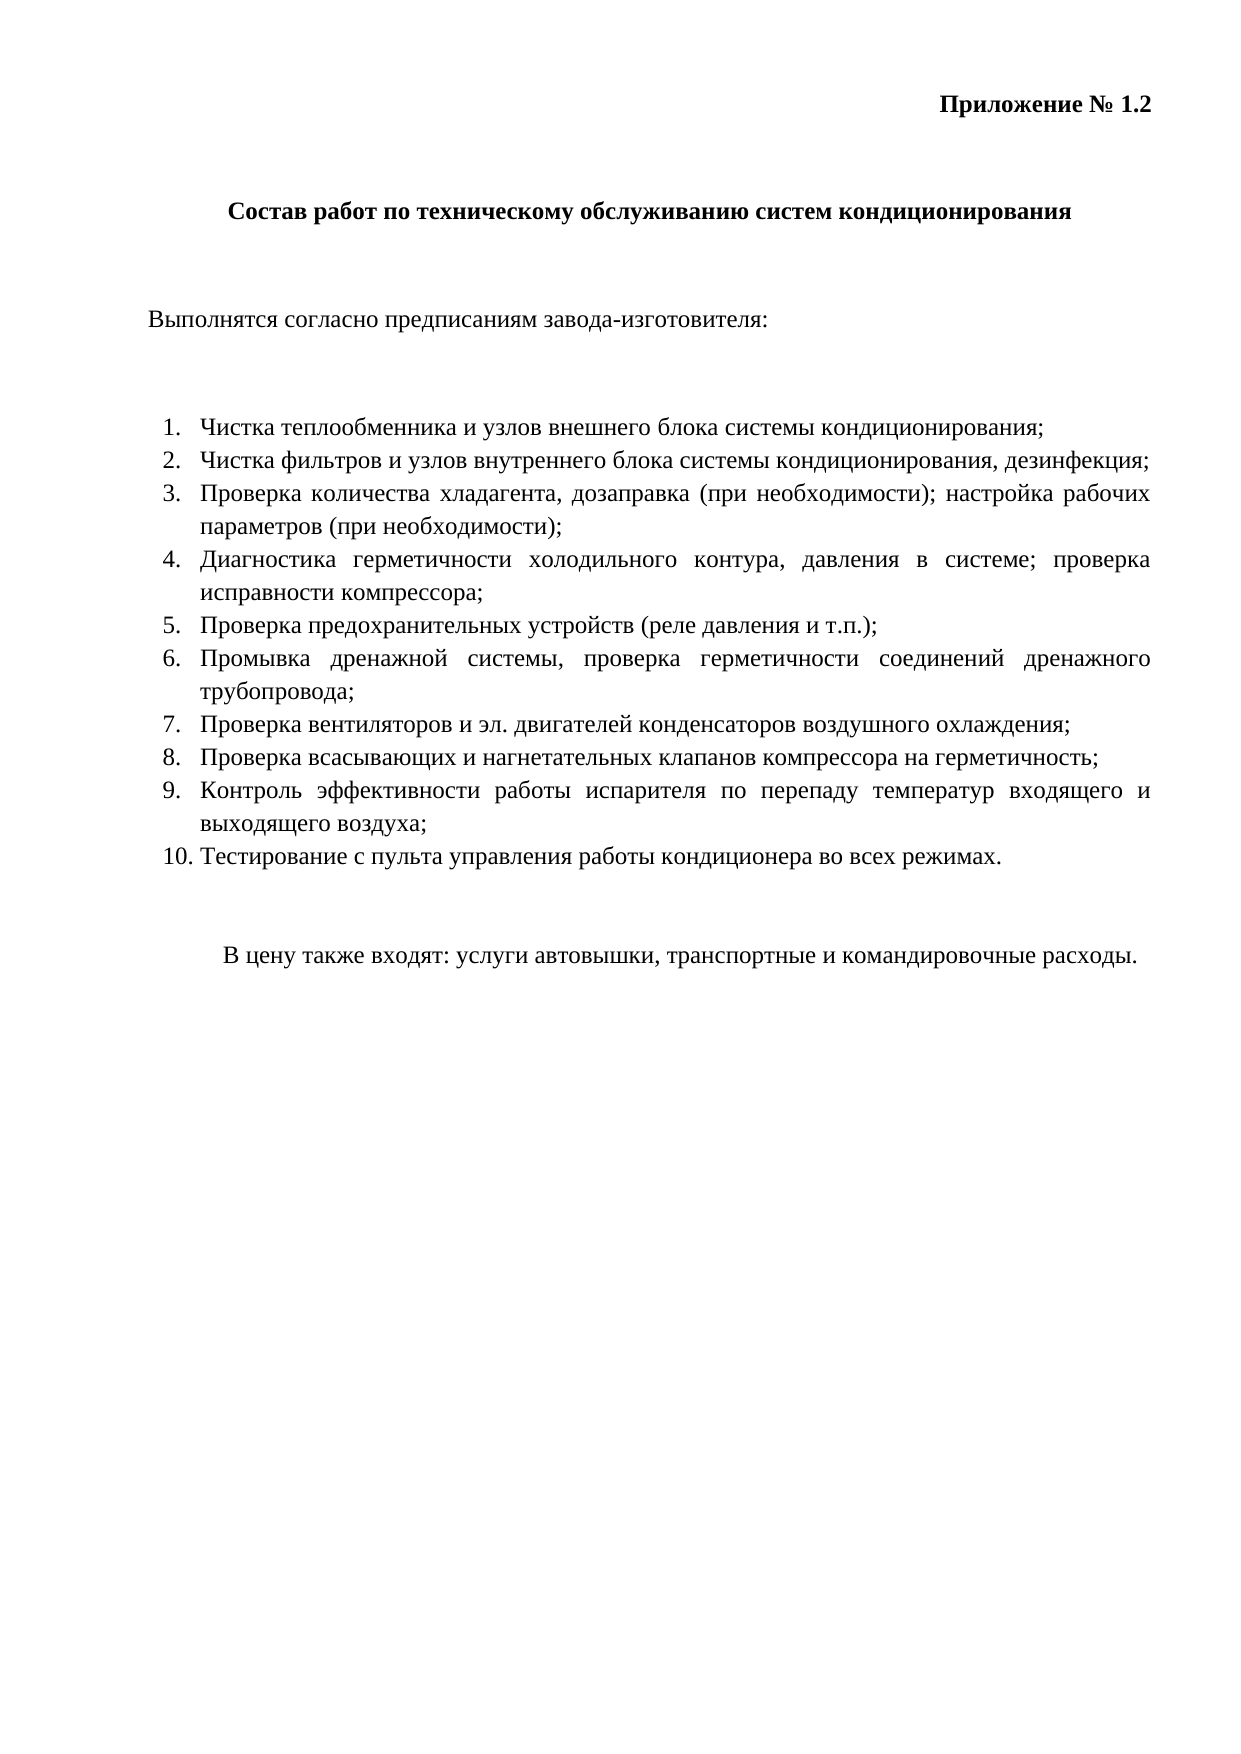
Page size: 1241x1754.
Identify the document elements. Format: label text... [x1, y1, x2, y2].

list Диагностика герметичности холодильного контура, давления в системе; проверка исправности компрессора; [162, 544, 1152, 606]
list В цену также входят: услуги автовышки, транспортные и командировочные расходы. [148, 940, 1152, 969]
list Тестирование с пульта управления работы кондиционера во всех режимах. [162, 841, 1152, 870]
list Чистка теплообменника и узлов внешнего блока системы кондиционирования; [162, 412, 1152, 441]
list Контроль эффективности работы испарителя по перепаду температур входящего и выходящего воздуха; [162, 775, 1152, 837]
text Выполнятся согласно предписаниям завода-изготовителя: [148, 304, 1152, 333]
text Приложение № 1.2 [148, 89, 1152, 117]
list Проверка всасывающих и нагнетательных клапанов компрессора на герметичность; [162, 742, 1152, 771]
list Промывка дренажной системы, проверка герметичности соединений дренажного трубопровода; [162, 643, 1152, 705]
list Проверка вентиляторов и эл. двигателей конденсаторов воздушного охлаждения; [162, 709, 1152, 738]
list Проверка количества хладагента, дозаправка (при необходимости); настройка рабочих параметров (при необходимости); [162, 478, 1152, 539]
list Проверка предохранительных устройств (реле давления и т.п.); [162, 610, 1152, 639]
text Состав работ по техническому обслуживанию систем кондиционирования [148, 196, 1152, 225]
list Чистка фильтров и узлов внутреннего блока системы кондиционирования, дезинфекция; [162, 445, 1152, 473]
